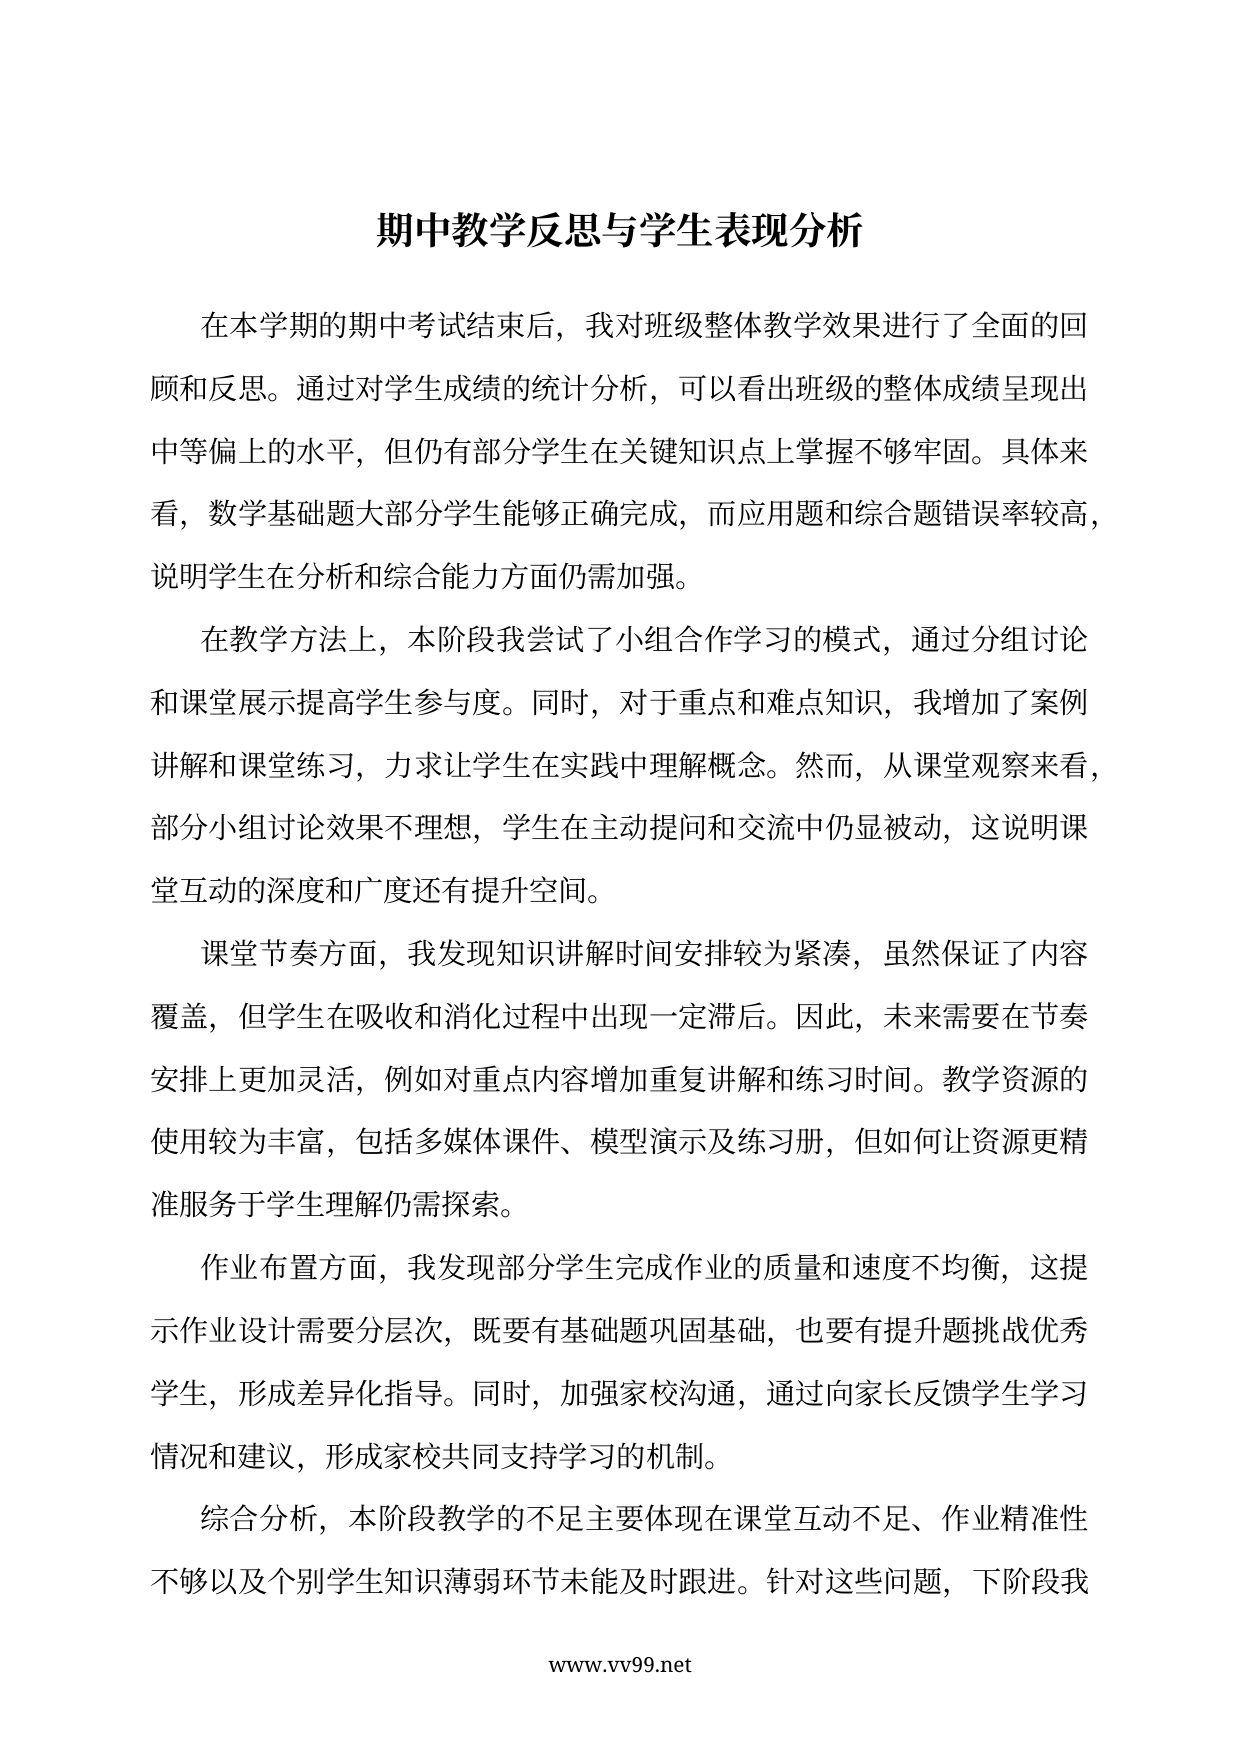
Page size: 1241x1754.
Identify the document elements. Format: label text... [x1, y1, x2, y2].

text 在本学期的期中考试结束后，我对班级整体教学效果进行了全面的回顾和反思。通过对学生成绩的统计分析，可以看出班级的整体成绩呈现出中等偏上的水平，但仍有部分学生在关键知识点上掌握不够牢固。具体来看，数学基础题大部分学生能够正确完成，而应用题和综合题错误率较高，说明学生在分析和综合能力方面仍需加强。 [150, 303, 1090, 596]
subtitle 期中教学反思与学生表现分析 [150, 201, 1090, 255]
text 课堂节奏方面，我发现知识讲解时间安排较为紧凑，虽然保证了内容覆盖，但学生在吸收和消化过程中出现一定滞后。因此，未来需要在节奏安排上更加灵活，例如对重点内容增加重复讲解和练习时间。教学资源的使用较为丰富，包括多媒体课件、模型演示及练习册，但如何让资源更精准服务于学生理解仍需探索。 [150, 931, 1090, 1224]
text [150, 1496, 1090, 1601]
text 在教学方法上，本阶段我尝试了小组合作学习的模式，通过分组讨论和课堂展示提高学生参与度。同时，对于重点和难点知识，我增加了案例讲解和课堂练习，力求让学生在实践中理解概念。然而，从课堂观察来看，部分小组讨论效果不理想，学生在主动提问和交流中仍显被动，这说明课堂互动的深度和广度还有提升空间。 [150, 617, 1090, 910]
text 作业布置方面，我发现部分学生完成作业的质量和速度不均衡，这提示作业设计需要分层次，既要有基础题巩固基础，也要有提升题挑战优秀学生，形成差异化指导。同时，加强家校沟通，通过向家长反馈学生学习情况和建议，形成家校共同支持学习的机制。 [150, 1245, 1090, 1475]
